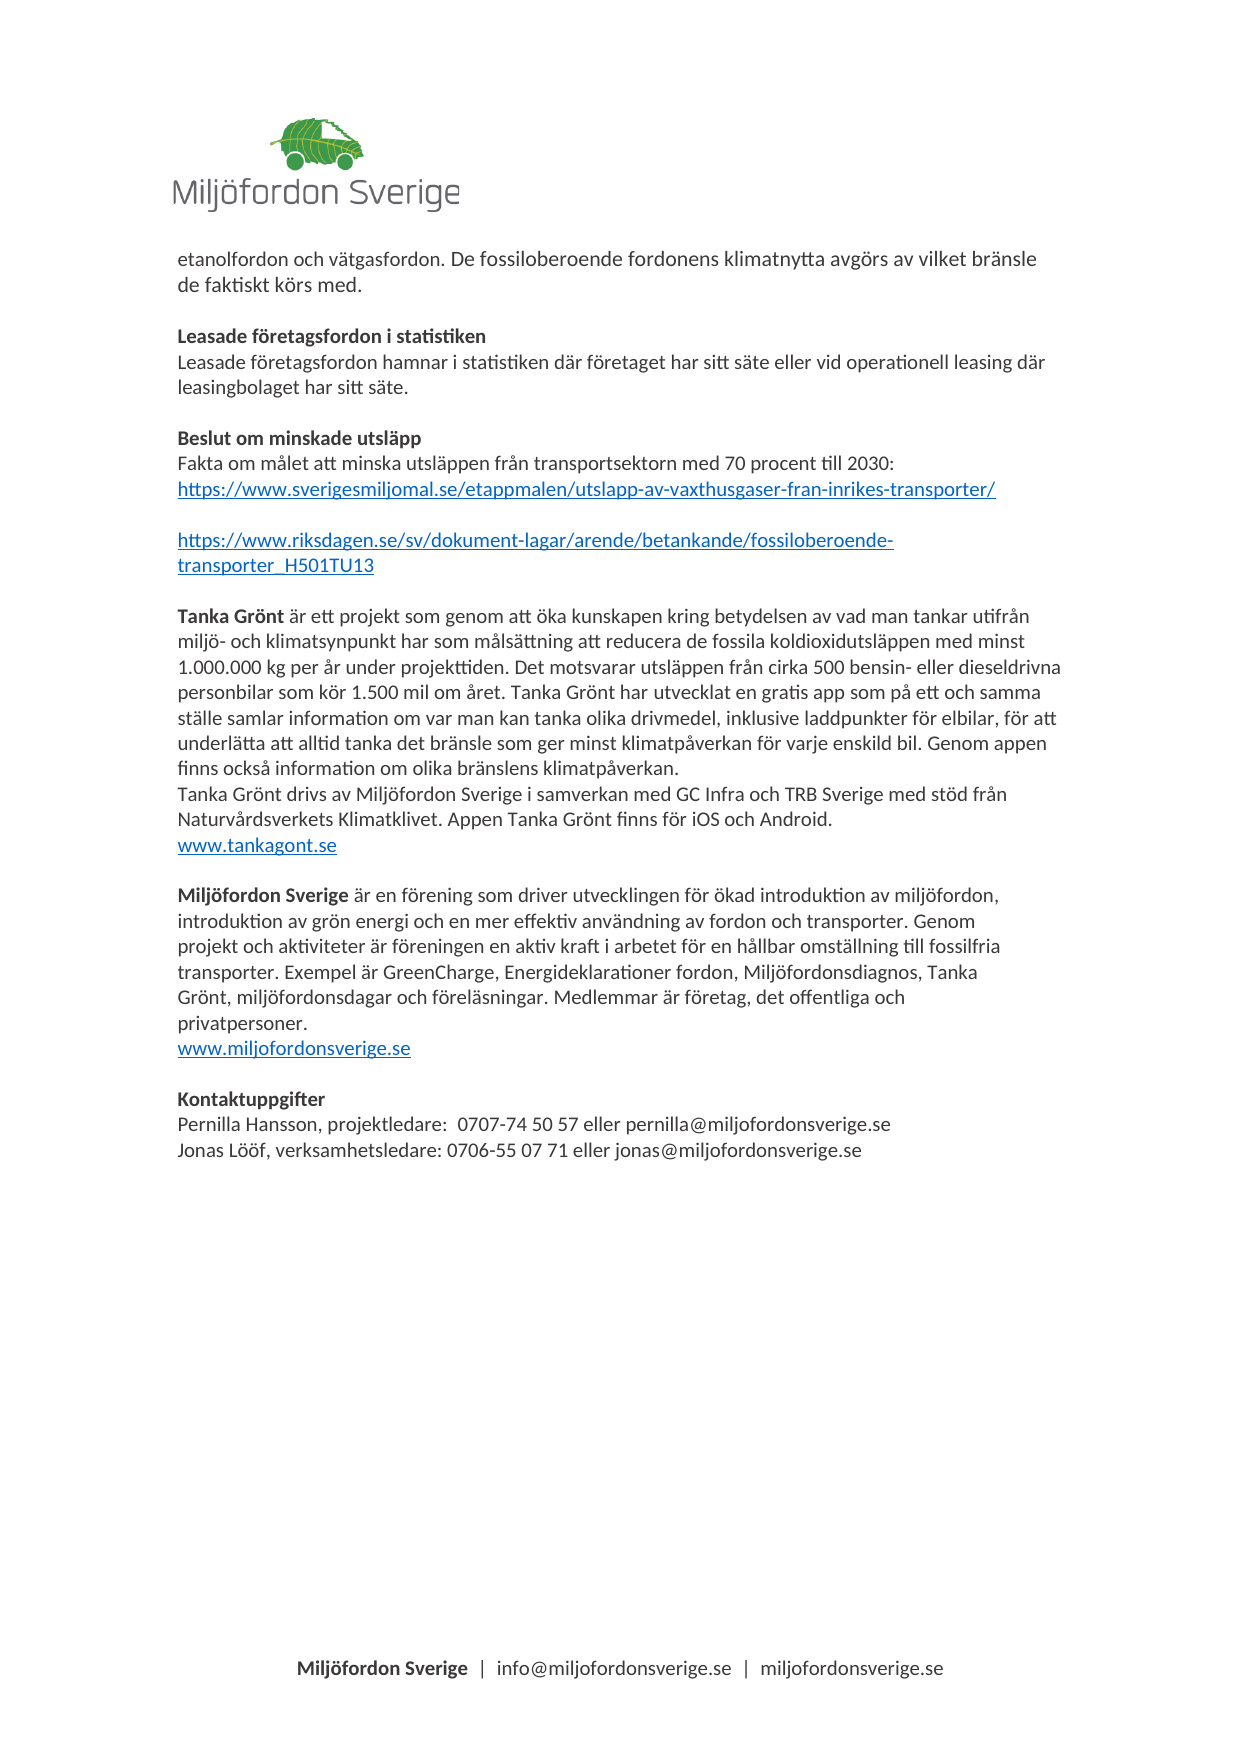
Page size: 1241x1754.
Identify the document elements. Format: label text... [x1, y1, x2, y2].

subtitle https://www.riksdagen.se/sv/dokument-lagar/arende/betankande/fossiloberoende-transporter_H501TU13 [177, 527, 1063, 578]
subtitle Beslut om minskade utsläpp [177, 425, 1063, 451]
text Miljöfordon Sverige är en förening som driver utvecklingen för ökad introduktion av miljöfordon, introduktion av grön energi och en mer effektiv användning av fordon och transporter. Genom projekt och aktiviteter är föreningen en aktiv kraft i arbetet för en hållbar omställning till fossilfria transporter. Exempel är GreenCharge, Energideklarationer fordon, Miljöfordonsdiagnos, Tanka Grönt, miljöfordonsdagar och föreläsningar. Medlemmar är företag, det offentliga och privatpersoner. [177, 883, 1004, 1035]
text Tanka Grönt är ett projekt som genom att öka kunskapen kring betydelsen av vad man tankar utifrån miljö- och klimatsynpunkt har som målsättning att reducera de fossila koldioxidutsläppen med minst 1.000.000 kg per år under projekttiden. Det motsvarar utsläppen från cirka 500 bensin- eller dieseldrivna personbilar som kör 1.500 mil om året. Tanka Grönt har utvecklat en gratis app som på ett och samma ställe samlar information om var man kan tanka olika drivmedel, inklusive laddpunkter för elbilar, för att underlätta att alltid tanka det bränsle som ger minst klimatpåverkan för varje enskild bil. Genom appen finns också information om olika bränslens klimatpåverkan. [177, 603, 1063, 781]
subtitle Leasade företagsfordon i statistiken [177, 323, 1063, 349]
subtitle Leasade företagsfordon hamnar i statistiken där företaget har sitt säte eller vid operationell leasing där leasingbolaget har sitt säte. [177, 349, 1063, 400]
text Kontaktuppgifter [177, 1086, 1004, 1111]
subtitle https://www.sverigesmiljomal.se/etappmalen/utslapp-av-vaxthusgaser-fran-inrikes-transporter/ [177, 476, 1063, 501]
text www.miljofordonsverige.se [177, 1035, 1004, 1061]
text Pernilla Hansson, projektledare: 0707-74 50 57 eller pernilla@miljofordonsverige.se Jonas Lööf, verksamhetsledare: 0706-55 07 71 eller jonas@miljofordonsverige.se [863, 1111, 1063, 1162]
picture [173, 118, 460, 212]
text www.tankagont.se [177, 832, 1004, 857]
text Tanka Grönt drivs av Miljöfordon Sverige i samverkan med GC Infra och TRB Sverige med stöd från Naturvårdsverkets Klimatklivet. Appen Tanka Grönt finns för iOS och Android. [177, 781, 1063, 832]
subtitle Fakta om målet att minska utsläppen från transportsektorn med 70 procent till 2030: [177, 451, 1063, 476]
